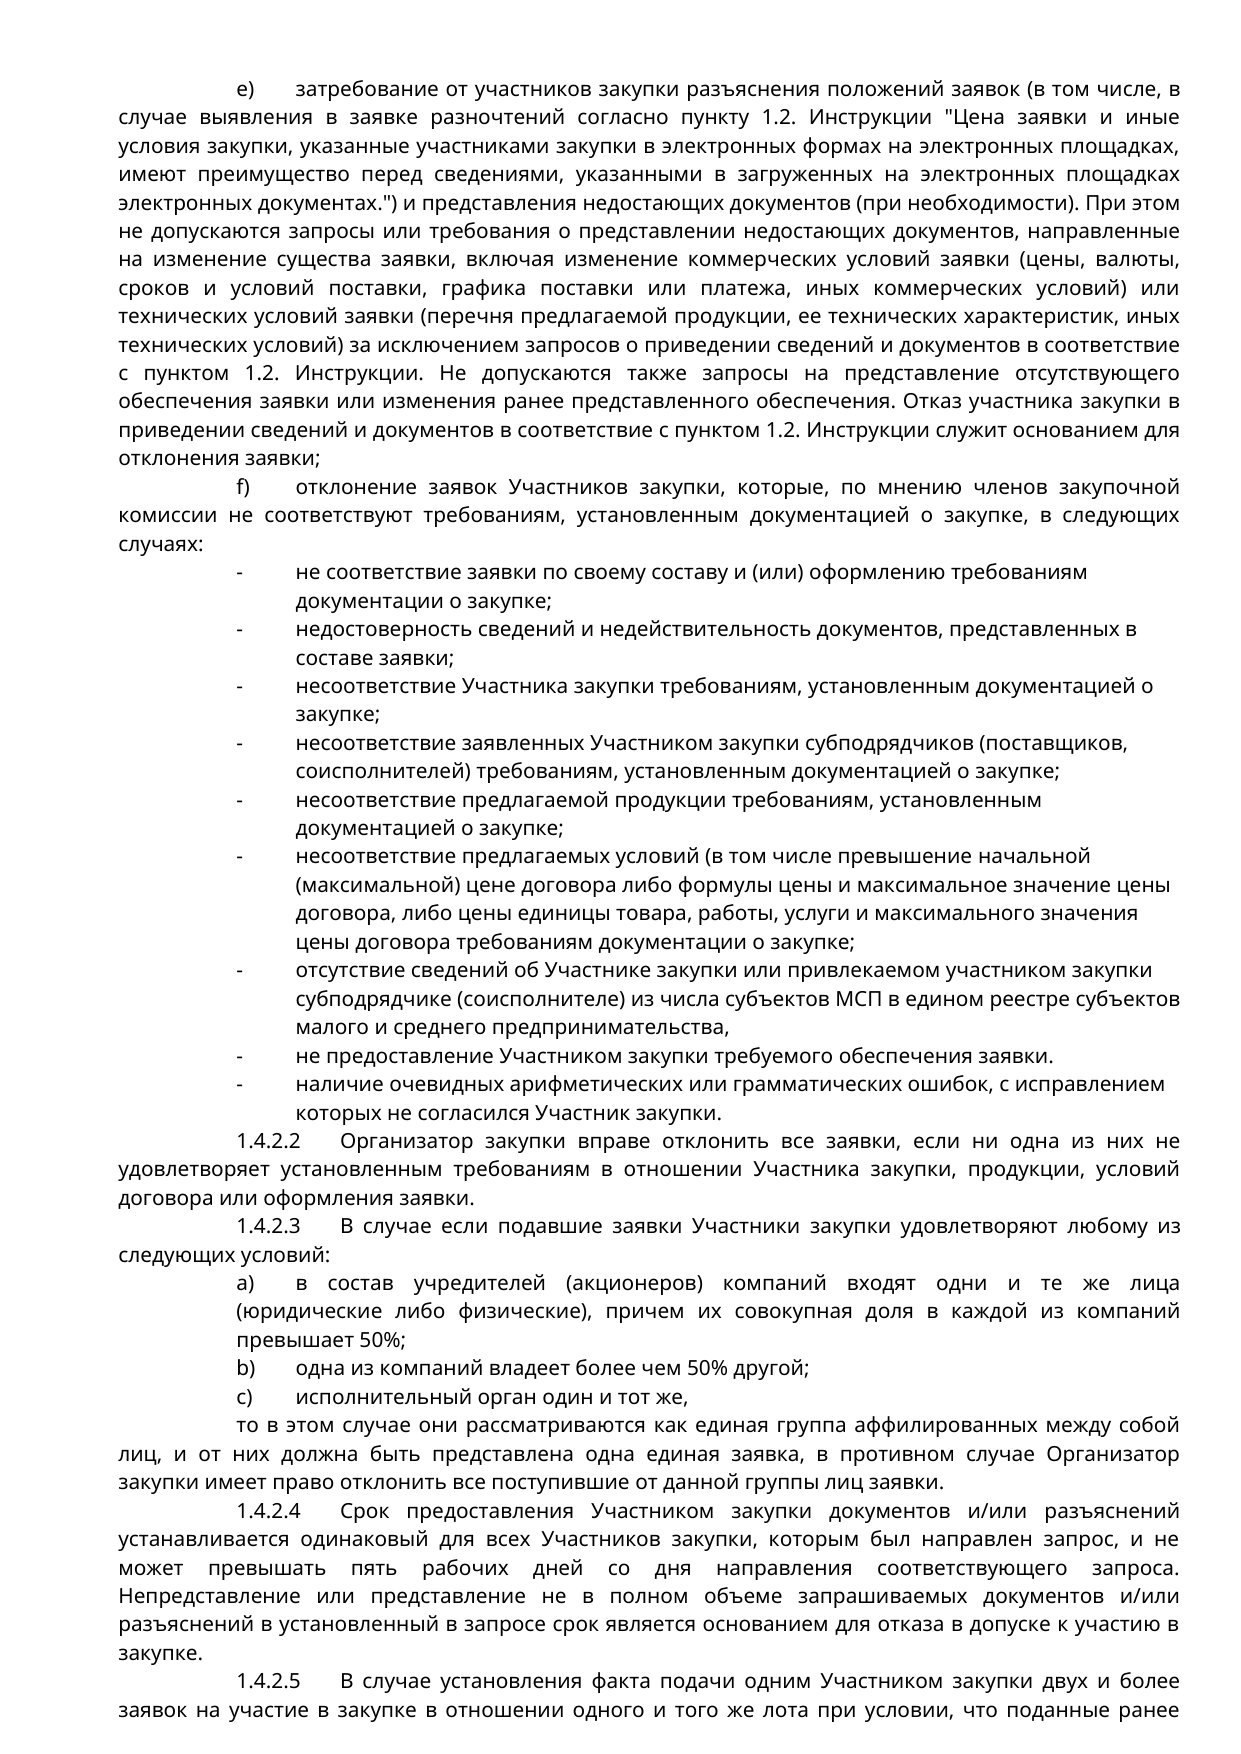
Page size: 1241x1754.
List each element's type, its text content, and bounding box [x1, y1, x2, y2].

list в состав учредителей (акционеров) компаний входят одни и те же лица (юридические либо физические), причем их совокупная доля в каждой из компаний превышает 50%; [236, 1268, 1181, 1353]
list В случае если подавшие заявки Участники закупки удовлетворяют любому из следующих условий: [118, 1211, 1181, 1268]
list несоответствие Участника закупки требованиям, установленным документацией о закупке; [236, 671, 1181, 728]
list несоответствие заявленных Участником закупки субподрядчиков (поставщиков, соисполнителей) требованиям, установленным документацией о закупке; [236, 728, 1181, 785]
list затребование от участников закупки разъяснения положений заявок (в том числе, в случае выявления в заявке разночтений согласно пункту 1.2. Инструкции "Цена заявки и иные условия закупки, указанные участниками закупки в электронных формах на электронных площадках, имеют преимущество перед сведениями, указанными в загруженных на электронных площадках электронных документах.") и представления недостающих документов (при необходимости). При этом не допускаются запросы или требования о представлении недостающих документов, направленные на изменение существа заявки, включая изменение коммерческих условий заявки (цены, валюты, сроков и условий поставки, графика поставки или платежа, иных коммерческих условий) или технических условий заявки (перечня предлагаемой продукции, ее технических характеристик, иных технических условий) за исключением запросов о приведении сведений и документов в соответствие с пунктом 1.2. Инструкции. Не допускаются также запросы на представление отсутствующего обеспечения заявки или изменения ранее представленного обеспечения. Отказ участника закупки в приведении сведений и документов в соответствие с пунктом 1.2. Инструкции служит основанием для отклонения заявки; [118, 74, 1181, 472]
list отсутствие сведений об Участнике закупки или привлекаемом участником закупки субподрядчике (соисполнителе) из числа субъектов МСП в едином реестре субъектов малого и среднего предпринимательства, [236, 955, 1181, 1041]
list одна из компаний владеет более чем 50% другой; [236, 1353, 1181, 1382]
list недостоверность сведений и недействительность документов, представленных в составе заявки; [236, 614, 1181, 671]
list отклонение заявок Участников закупки, которые, по мнению членов закупочной комиссии не соответствуют требованиям, установленным документацией о закупке, в следующих случаях: [118, 472, 1181, 557]
list Срок предоставления Участником закупки документов и/или разъяснений устанавливается одинаковый для всех Участников закупки, которым был направлен запрос, и не может превышать пять рабочих дней со дня направления соответствующего запроса. Непредставление или представление не в полном объеме запрашиваемых документов и/или разъяснений в установленный в запросе срок является основанием для отказа в допуске к участию в закупке. [118, 1496, 1181, 1666]
list не соответствие заявки по своему составу и (или) оформлению требованиям документации о закупке; [236, 557, 1181, 614]
list наличие очевидных арифметических или грамматических ошибок, с исправлением которых не согласился Участник закупки. [236, 1069, 1181, 1126]
list несоответствие предлагаемой продукции требованиям, установленным документацией о закупке; [236, 785, 1181, 842]
list не предоставление Участником закупки требуемого обеспечения заявки. [236, 1041, 1181, 1069]
text то в этом случае они рассматриваются как единая группа аффилированных между собой лиц, и от них должна быть представлена одна единая заявка, в противном случае Организатор закупки имеет право отклонить все поступившие от данной группы лиц заявки. [118, 1410, 1181, 1496]
list исполнительный орган один и тот же, [236, 1382, 1181, 1410]
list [118, 1666, 1181, 1723]
list Организатор закупки вправе отклонить все заявки, если ни одна из них не удовлетворяет установленным требованиям в отношении Участника закупки, продукции, условий договора или оформления заявки. [118, 1126, 1181, 1211]
list несоответствие предлагаемых условий (в том числе превышение начальной (максимальной) цене договора либо формулы цены и максимальное значение цены договора, либо цены единицы товара, работы, услуги и максимального значения цены договора требованиям документации о закупке; [236, 842, 1181, 955]
